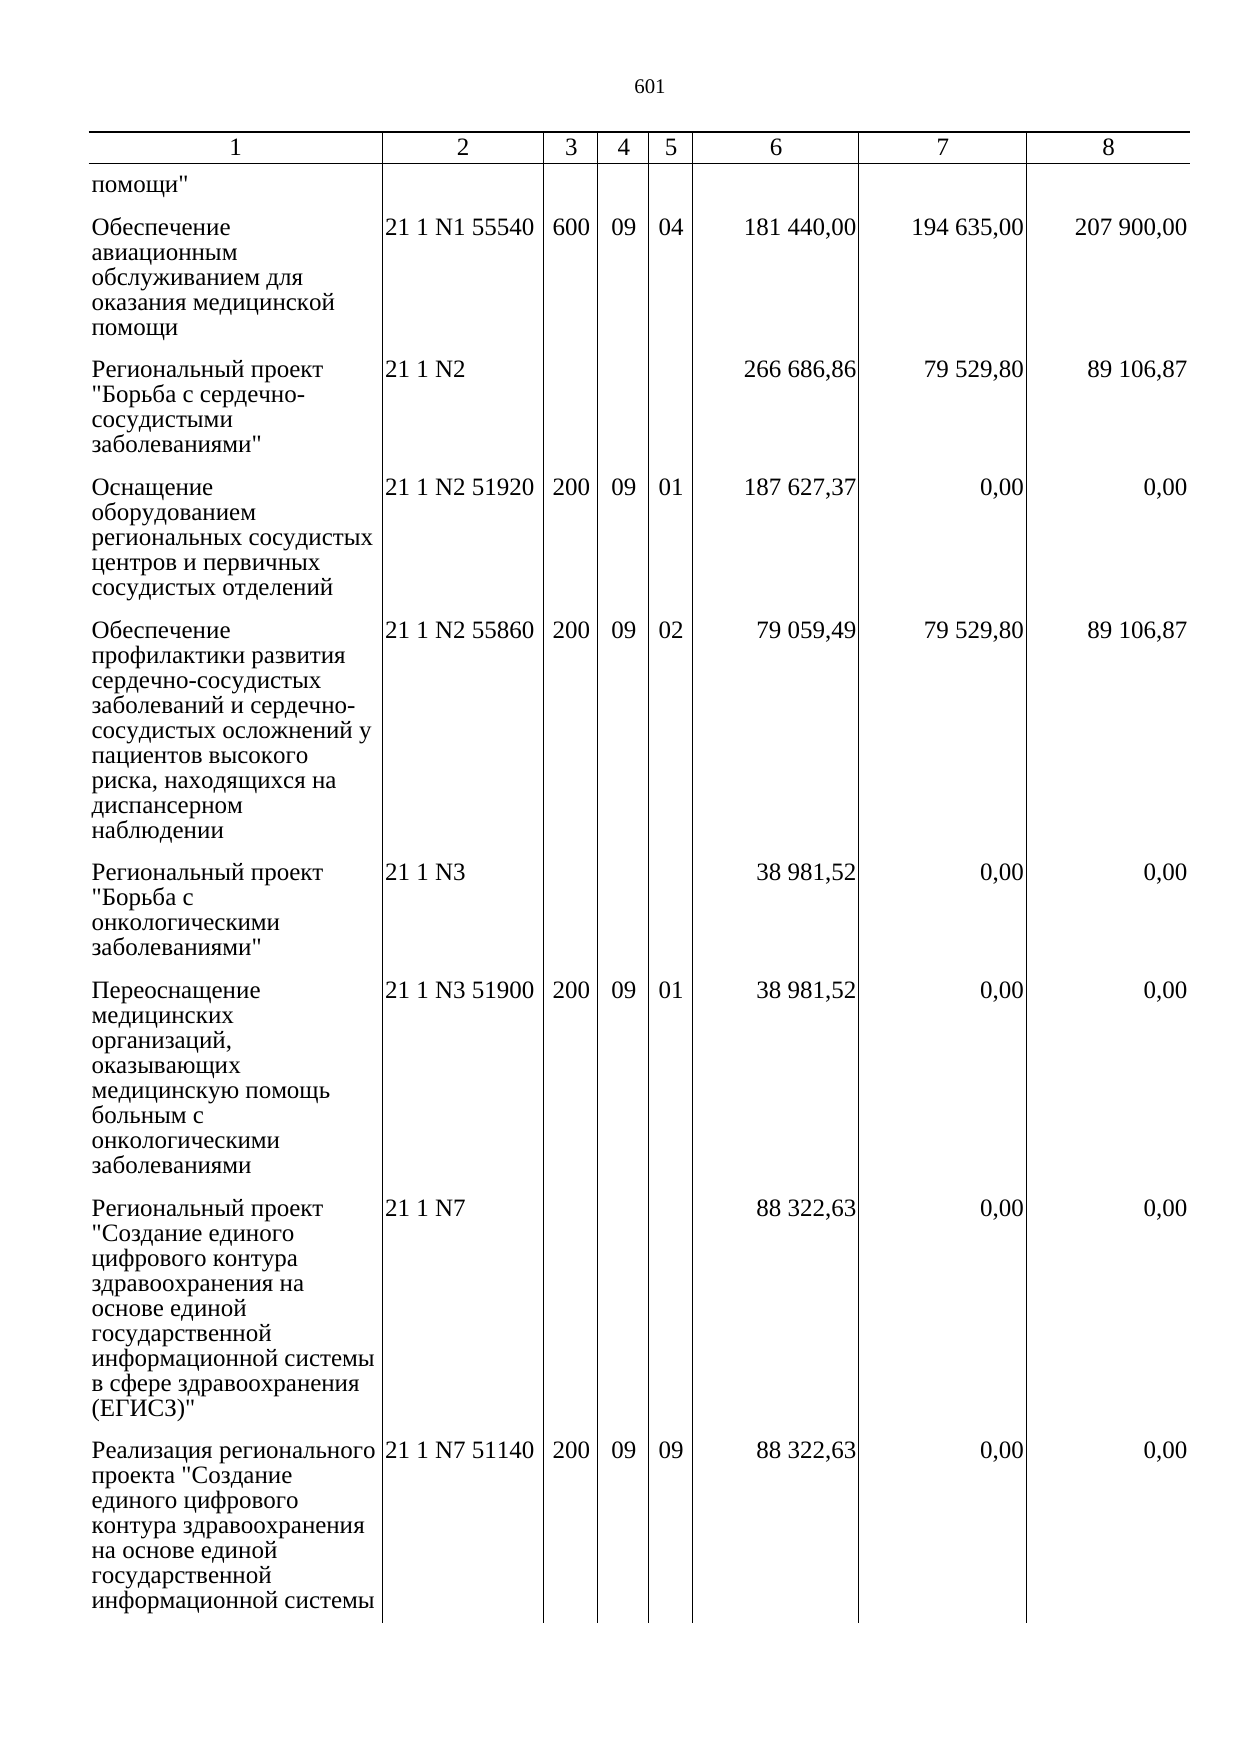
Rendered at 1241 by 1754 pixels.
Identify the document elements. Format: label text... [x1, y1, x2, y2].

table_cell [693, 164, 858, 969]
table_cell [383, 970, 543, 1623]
table_header 5 [649, 133, 692, 163]
table_header 3 [544, 133, 597, 163]
table_header 4 [598, 133, 648, 163]
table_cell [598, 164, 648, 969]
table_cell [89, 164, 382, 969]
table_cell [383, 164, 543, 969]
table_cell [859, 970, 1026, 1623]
table_header 8 [1027, 133, 1190, 163]
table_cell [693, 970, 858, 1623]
table_header 6 [693, 133, 858, 163]
table_header 2 [383, 133, 543, 163]
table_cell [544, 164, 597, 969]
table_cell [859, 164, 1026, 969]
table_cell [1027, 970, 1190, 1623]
table_header 1 [89, 133, 382, 163]
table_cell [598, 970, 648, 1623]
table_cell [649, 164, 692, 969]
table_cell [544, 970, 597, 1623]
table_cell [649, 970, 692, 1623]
table_header 7 [859, 133, 1026, 163]
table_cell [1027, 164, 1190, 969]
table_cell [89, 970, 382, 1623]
